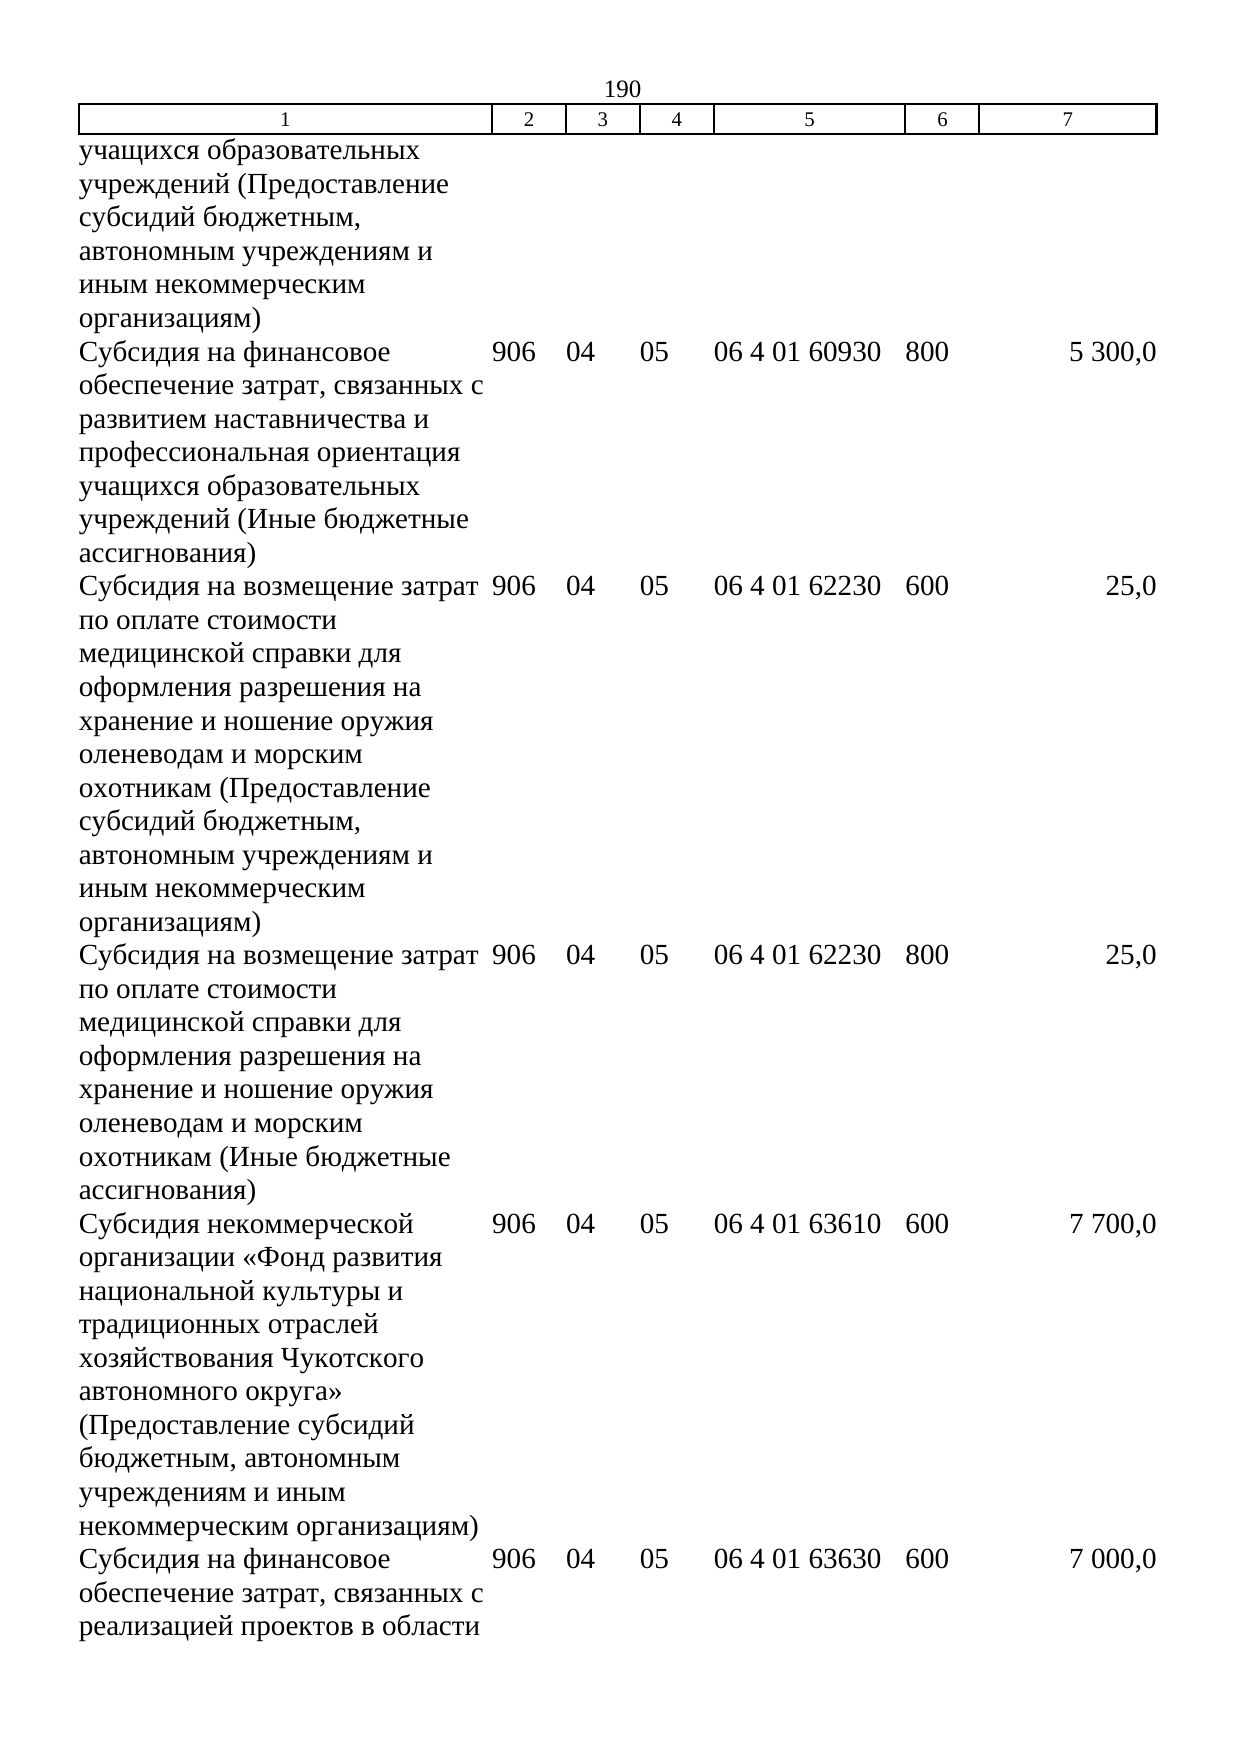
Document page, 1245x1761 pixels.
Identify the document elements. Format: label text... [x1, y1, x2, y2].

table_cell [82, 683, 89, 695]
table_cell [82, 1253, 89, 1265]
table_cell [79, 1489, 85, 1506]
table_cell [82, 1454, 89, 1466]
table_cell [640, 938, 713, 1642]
table_header 4 [641, 105, 713, 132]
table_header 2 [493, 105, 565, 132]
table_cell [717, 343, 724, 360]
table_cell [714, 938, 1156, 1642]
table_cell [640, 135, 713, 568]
table_header 1 [80, 105, 491, 132]
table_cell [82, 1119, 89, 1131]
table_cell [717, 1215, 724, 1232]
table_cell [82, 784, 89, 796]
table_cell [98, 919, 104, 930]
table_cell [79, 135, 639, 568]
table_header 5 [715, 105, 904, 132]
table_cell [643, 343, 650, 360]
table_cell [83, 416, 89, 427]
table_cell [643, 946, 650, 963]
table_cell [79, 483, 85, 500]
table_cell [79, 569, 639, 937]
table_header 6 [906, 105, 978, 132]
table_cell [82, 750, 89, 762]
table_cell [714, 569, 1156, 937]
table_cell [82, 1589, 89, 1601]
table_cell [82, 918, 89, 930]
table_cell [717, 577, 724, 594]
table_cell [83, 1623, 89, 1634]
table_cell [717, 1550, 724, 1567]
table_header 7 [980, 105, 1155, 132]
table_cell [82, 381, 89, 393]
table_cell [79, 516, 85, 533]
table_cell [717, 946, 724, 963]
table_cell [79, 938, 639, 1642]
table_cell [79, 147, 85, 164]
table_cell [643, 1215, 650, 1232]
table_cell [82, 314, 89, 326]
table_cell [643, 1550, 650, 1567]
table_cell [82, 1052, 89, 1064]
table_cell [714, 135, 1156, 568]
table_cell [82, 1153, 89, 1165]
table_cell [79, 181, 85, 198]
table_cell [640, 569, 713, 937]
table_header 3 [567, 105, 639, 132]
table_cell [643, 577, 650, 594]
